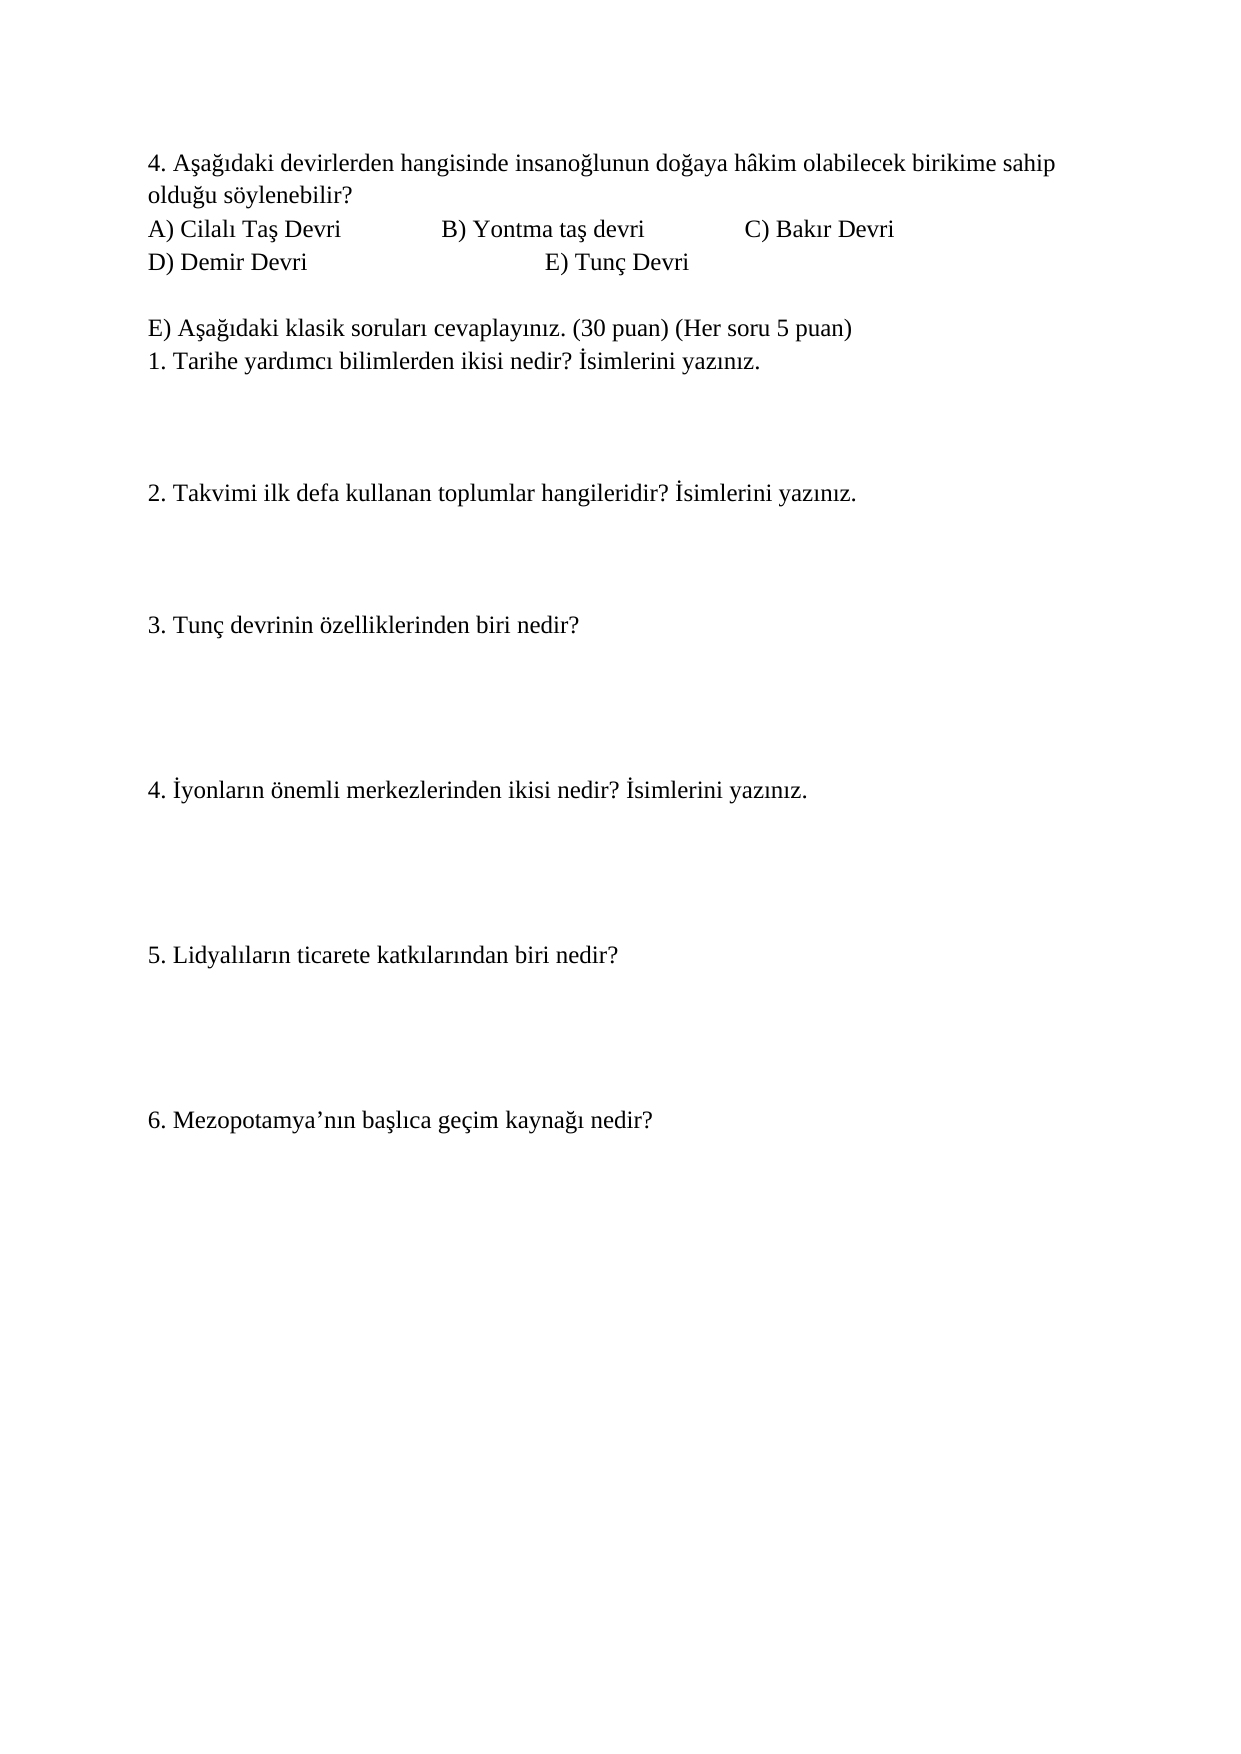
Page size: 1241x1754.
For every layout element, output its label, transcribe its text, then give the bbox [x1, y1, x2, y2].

text 4. Aşağıdaki devirlerden hangisinde insanoğlunun doğaya hâkim olabilecek birikime sahip olduğu söylenebilir? [148, 148, 1093, 209]
text A) Cilalı Taş Devri B) Yontma taş devri C) Bakır Devri [148, 214, 1093, 242]
text 4. İyonların önemli merkezlerinden ikisi nedir? İsimlerini yazınız. [148, 775, 1093, 804]
text 5. Lidyalıların ticarete katkılarından biri nedir? [148, 940, 1093, 969]
text D) Demir Devri E) Tunç Devri [148, 247, 1093, 275]
text 2. Takvimi ilk defa kullanan toplumlar hangileridir? İsimlerini yazınız. [148, 478, 1093, 507]
text 1. Tarihe yardımcı bilimlerden ikisi nedir? İsimlerini yazınız. [148, 346, 1093, 374]
text 6. Mezopotamya’nın başlıca geçim kaynağı nedir? [148, 1105, 1093, 1134]
text E) Aşağıdaki klasik soruları cevaplayınız. (30 puan) (Her soru 5 puan) [148, 313, 1093, 341]
text 3. Tunç devrinin özelliklerinden biri nedir? [148, 610, 1093, 639]
